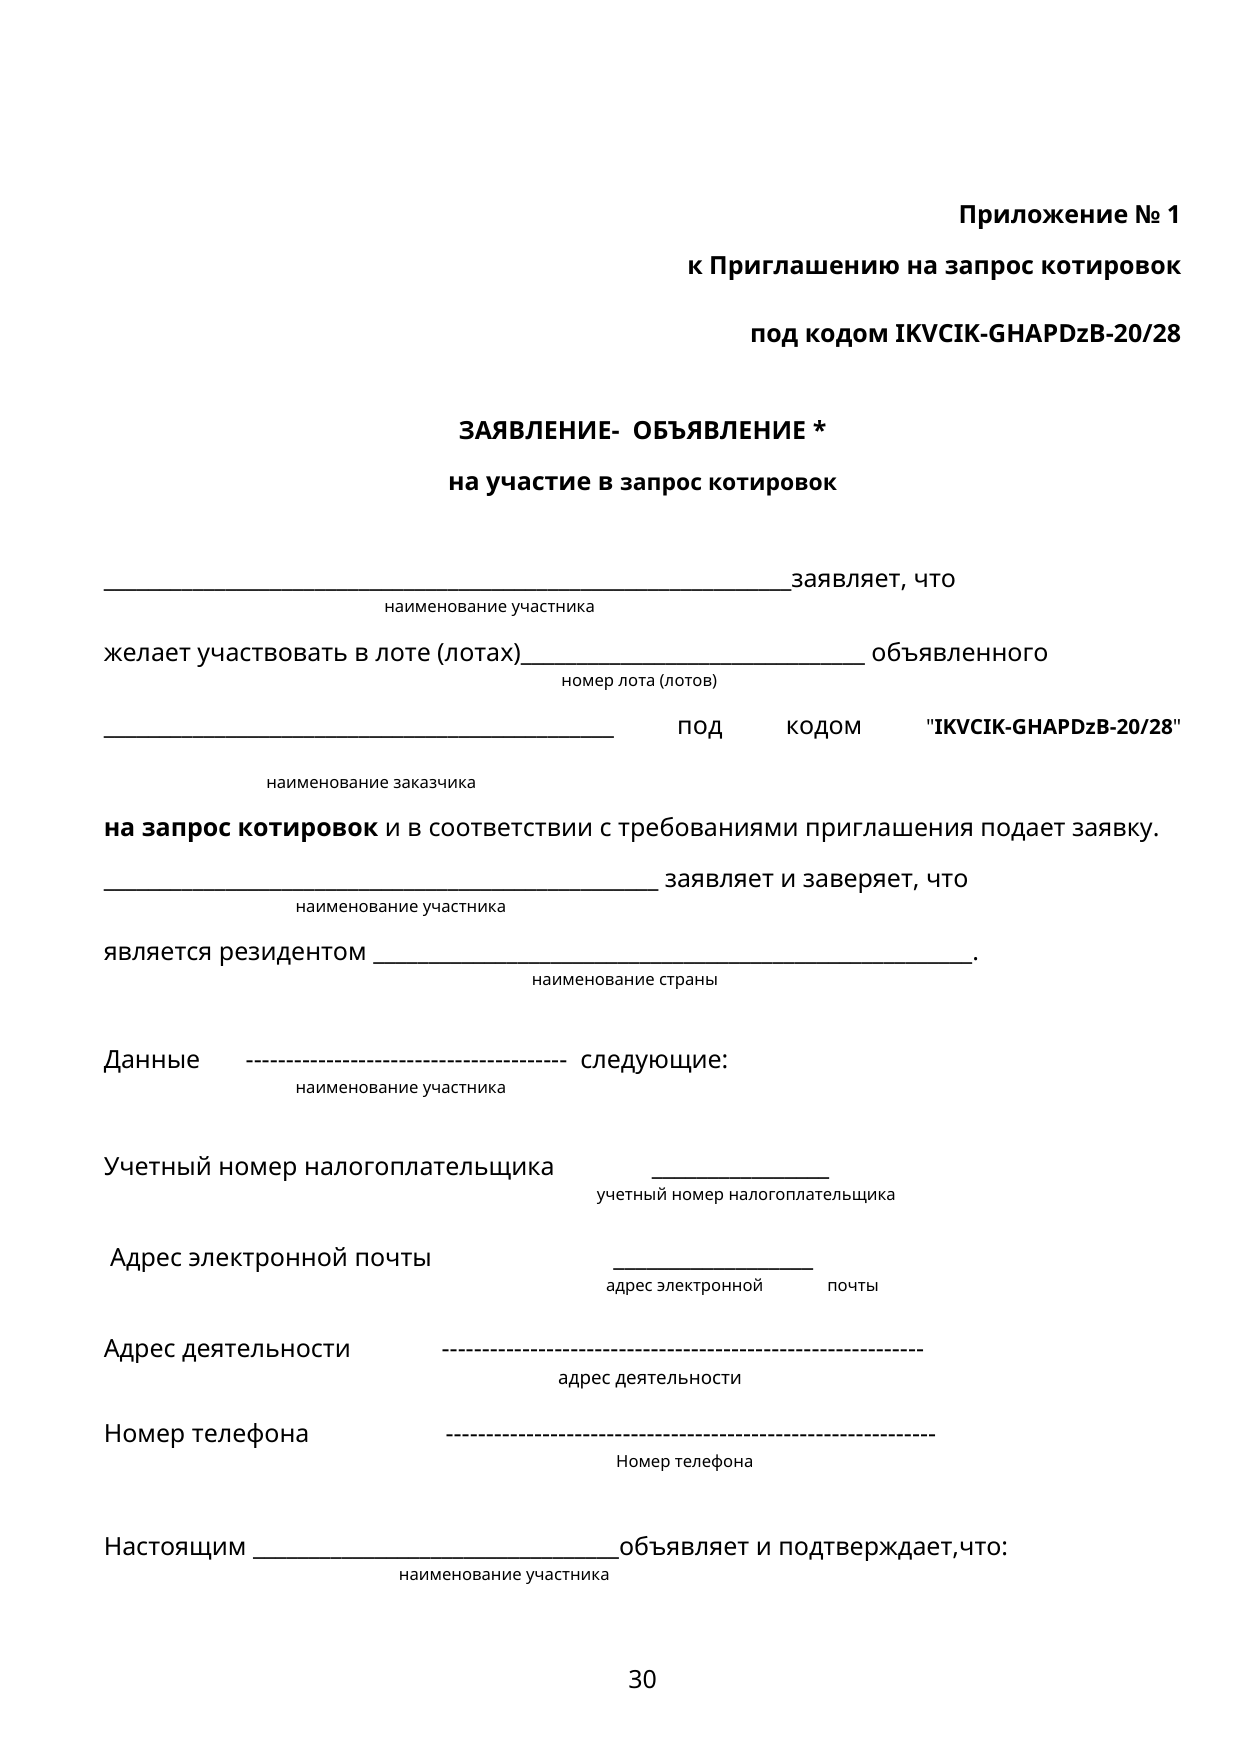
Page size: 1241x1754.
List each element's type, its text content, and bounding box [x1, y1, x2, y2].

text наименование участника [384, 595, 1181, 617]
text номер лота (лотов) [561, 668, 1181, 691]
text Номер телефона ------------------------------------------------------------- [103, 1416, 1181, 1450]
text является резидентом ______________________________________________________. [103, 934, 1181, 968]
text ______________________________________________ под кодом "IKVCIK-GHAPDzB-20/28" [103, 708, 1181, 770]
text Приложение № 1 [103, 197, 1181, 231]
text Адрес электронной почты __________________ [103, 1240, 1181, 1274]
text Адрес деятельности ------------------------------------------------------------ [103, 1331, 1181, 1365]
text наименование участника [295, 1076, 1181, 1098]
text наименование участника [399, 1563, 1181, 1585]
text наименование участника [295, 894, 1181, 917]
text ЗАЯВЛЕНИЕ- ОБЪЯВЛЕНИЕ * [103, 413, 1181, 447]
subtitle на участие в запрос котировок [103, 463, 1181, 497]
text ______________________________________________________________заявляет, что [103, 561, 1181, 595]
text Номер телефона [473, 1450, 1181, 1472]
text наименование страны [532, 968, 1181, 991]
text Данные ---------------------------------------- следующие: [103, 1041, 1181, 1076]
text Учетный номер налогоплательщика ________________ [103, 1149, 1181, 1183]
text к Приглашению на запрос котировок под кодом IKVCIK-GHAPDzB-20/28 [103, 247, 1181, 349]
text учетный номер налогоплательщика [532, 1183, 1181, 1206]
text адрес электронной почты [458, 1274, 1181, 1297]
text желает участвовать в лоте (лотах)_______________________________ объявленного [103, 634, 1181, 668]
text Настоящим _________________________________объявляет и подтверждает,что: [103, 1528, 1181, 1563]
text на запрос котировок и в соответствии с требованиями приглашения подает заявку. [103, 810, 1181, 844]
text наименование заказчика [266, 770, 1181, 793]
text __________________________________________________ заявляет и заверяет, что [103, 861, 1181, 894]
text адрес деятельности [103, 1365, 1181, 1390]
